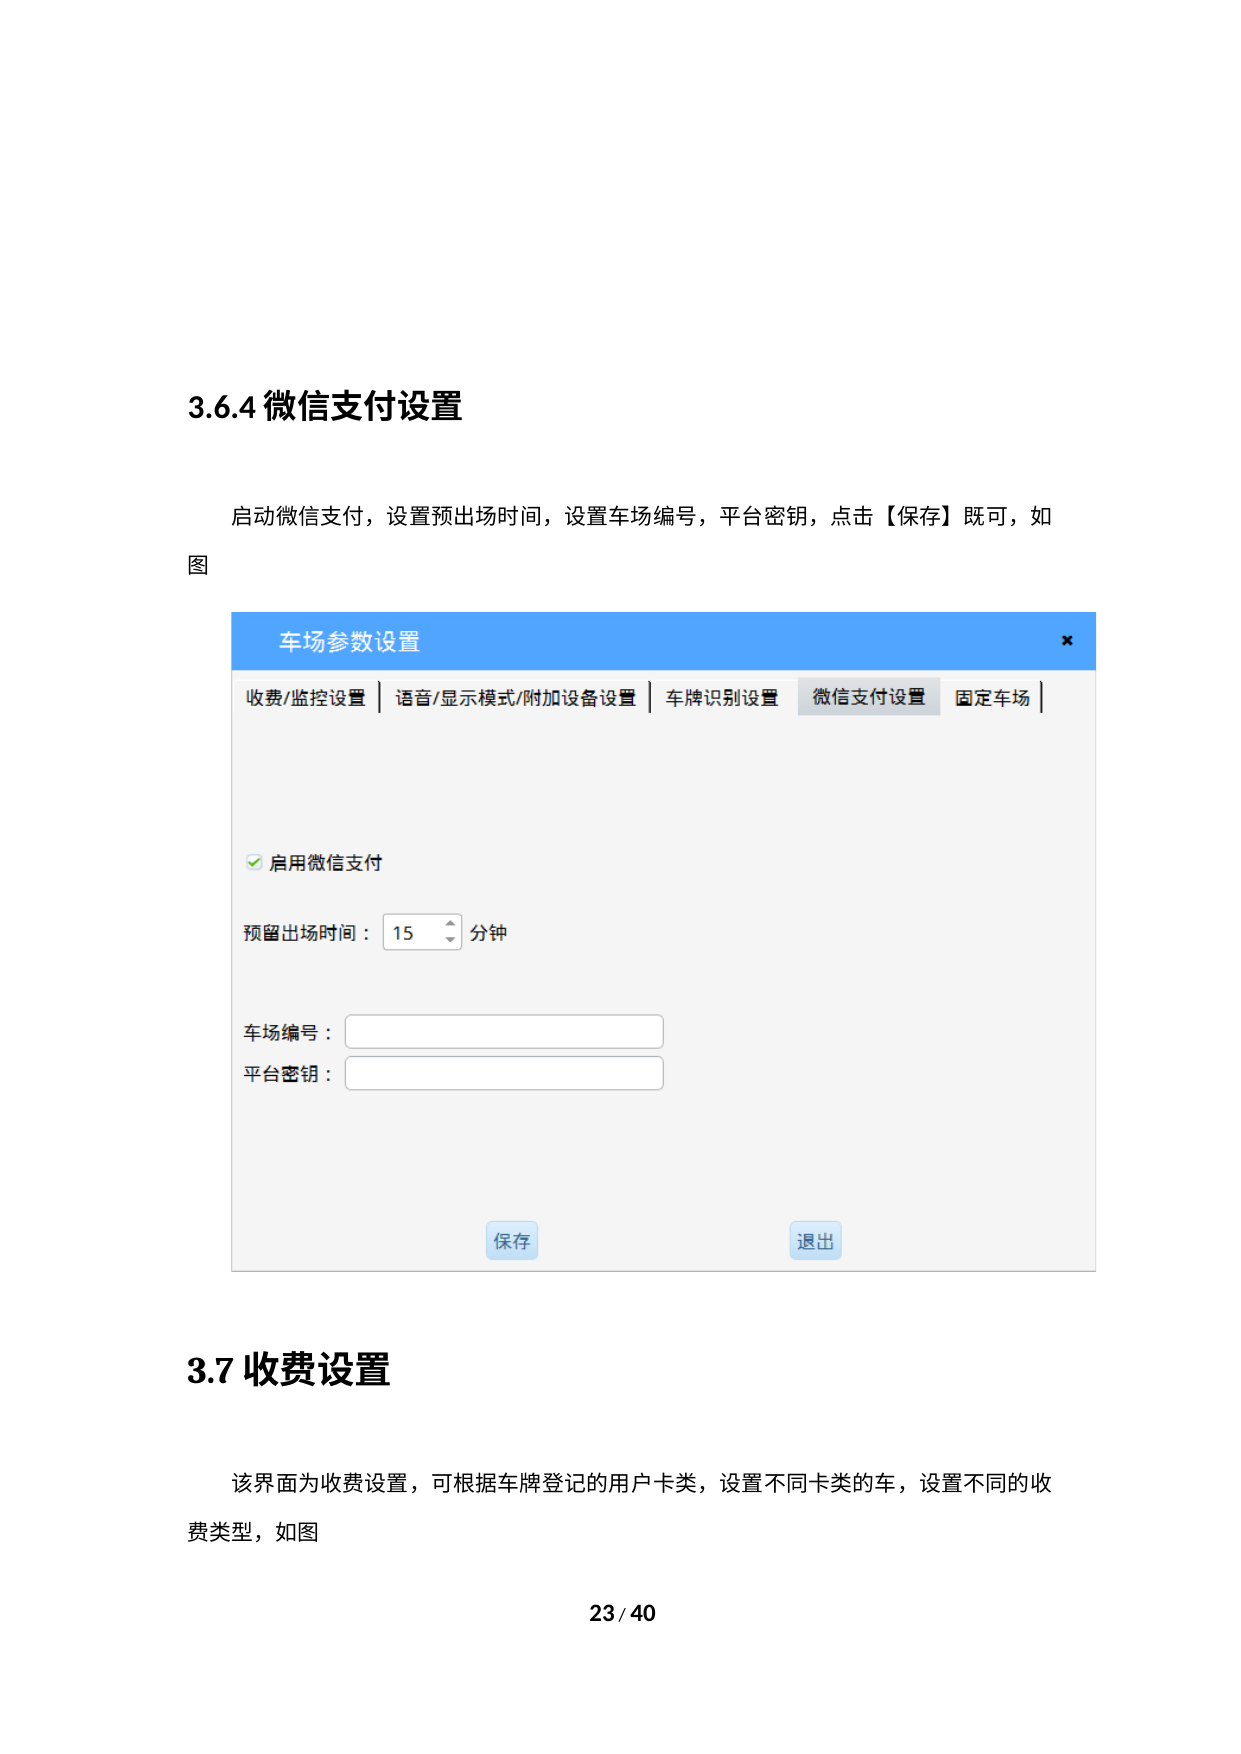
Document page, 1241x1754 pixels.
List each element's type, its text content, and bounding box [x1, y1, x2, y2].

subtitle 3.6.4 微信支付设置 [187, 371, 1053, 436]
picture [231, 612, 1097, 1272]
subtitle 3.7 收费设置 [187, 1334, 1053, 1399]
text 启动微信支付，设置预出场时间，设置车场编号，平台密钥，点击【保存】既可，如图 [187, 499, 1053, 580]
text 该界面为收费设置，可根据车牌登记的用户卡类，设置不同卡类的车，设置不同的收费类型，如图 [187, 1466, 1053, 1547]
